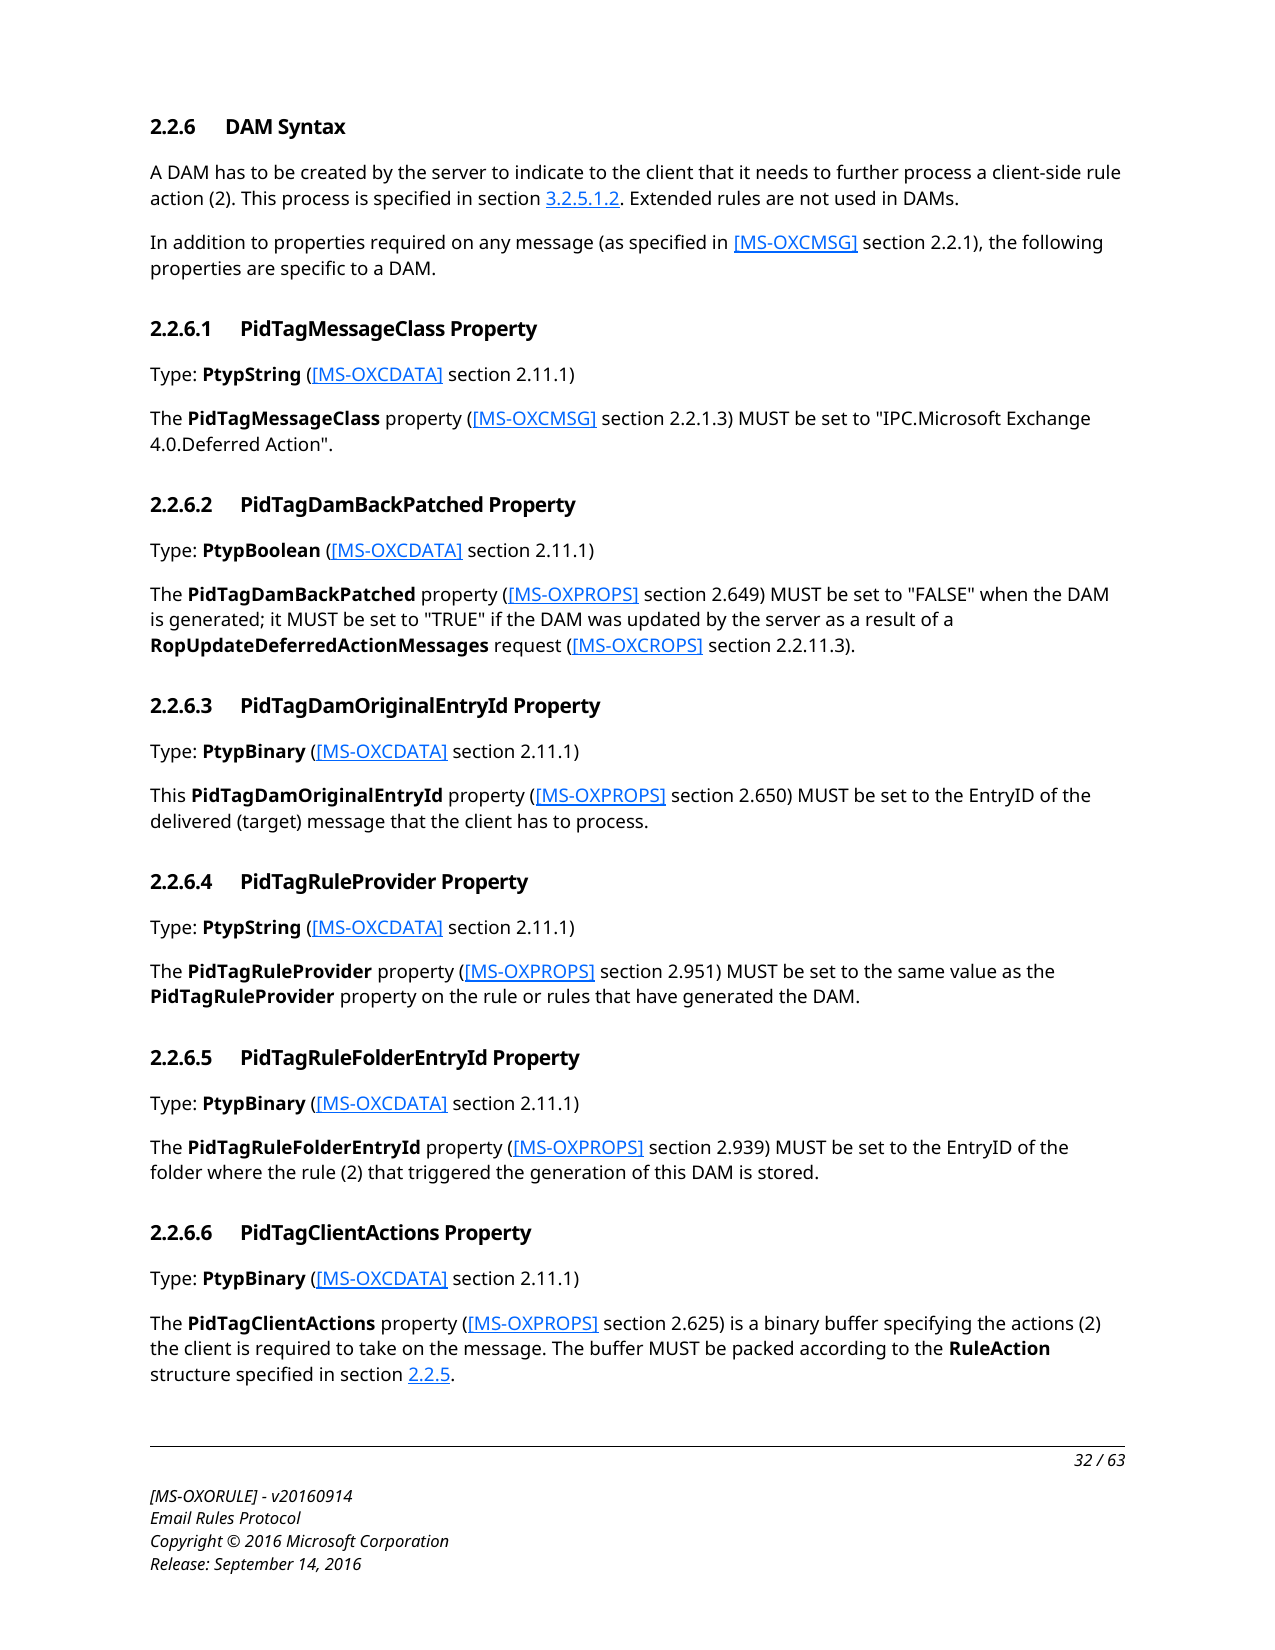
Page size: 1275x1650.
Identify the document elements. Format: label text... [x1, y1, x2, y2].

subtitle PidTagDamOriginalEntryId Property [150, 691, 1125, 719]
text Type: PtypBinary ([MS-OXCDATA] section 2.11.1) [150, 1266, 1125, 1291]
text This PidTagDamOriginalEntryId property ([MS-OXPROPS] section 2.650) MUST be set to the EntryID of the delivered (target) message that the client has to process. [150, 782, 1125, 833]
subtitle PidTagDamBackPatched Property [150, 490, 1125, 518]
text The PidTagDamBackPatched property ([MS-OXPROPS] section 2.649) MUST be set to "FALSE" when the DAM is generated; it MUST be set to "TRUE" if the DAM was updated by the server as a result of a RopUpdateDeferredActionMessages request ([MS-OXCROPS] section 2.2.11.3). [150, 581, 1125, 658]
text A DAM has to be created by the server to indicate to the client that it needs to further process a client-side rule action (2). This process is specified in section 3.2.5.1.2. Extended rules are not used in DAMs. [150, 160, 1125, 211]
text Type: PtypBinary ([MS-OXCDATA] section 2.11.1) [150, 738, 1125, 764]
text In addition to properties required on any message (as specified in [MS-OXCMSG] section 2.2.1), the following properties are specific to a DAM. [150, 229, 1125, 281]
text Type: PtypString ([MS-OXCDATA] section 2.11.1) [150, 361, 1125, 387]
text The PidTagClientActions property ([MS-OXPROPS] section 2.625) is a binary buffer specifying the actions (2) the client is required to take on the message. The buffer MUST be packed according to the RuleAction structure specified in section 2.2.5. [150, 1310, 1125, 1387]
text Type: PtypBoolean ([MS-OXCDATA] section 2.11.1) [150, 537, 1125, 562]
subtitle PidTagClientActions Property [150, 1218, 1125, 1247]
text Type: PtypBinary ([MS-OXCDATA] section 2.11.1) [150, 1090, 1125, 1115]
subtitle PidTagRuleFolderEntryId Property [150, 1043, 1125, 1071]
text The PidTagRuleProvider property ([MS-OXPROPS] section 2.951) MUST be set to the same value as the PidTagRuleProvider property on the rule or rules that have generated the DAM. [150, 958, 1125, 1009]
subtitle PidTagRuleProvider Property [150, 867, 1125, 895]
text Type: PtypString ([MS-OXCDATA] section 2.11.1) [150, 914, 1125, 939]
subtitle DAM Syntax [150, 112, 1125, 141]
subtitle PidTagMessageClass Property [150, 314, 1125, 342]
text The PidTagRuleFolderEntryId property ([MS-OXPROPS] section 2.939) MUST be set to the EntryID of the folder where the rule (2) that triggered the generation of this DAM is stored. [150, 1134, 1125, 1185]
text The PidTagMessageClass property ([MS-OXCMSG] section 2.2.1.3) MUST be set to "IPC.Microsoft Exchange 4.0.Deferred Action". [150, 405, 1125, 456]
